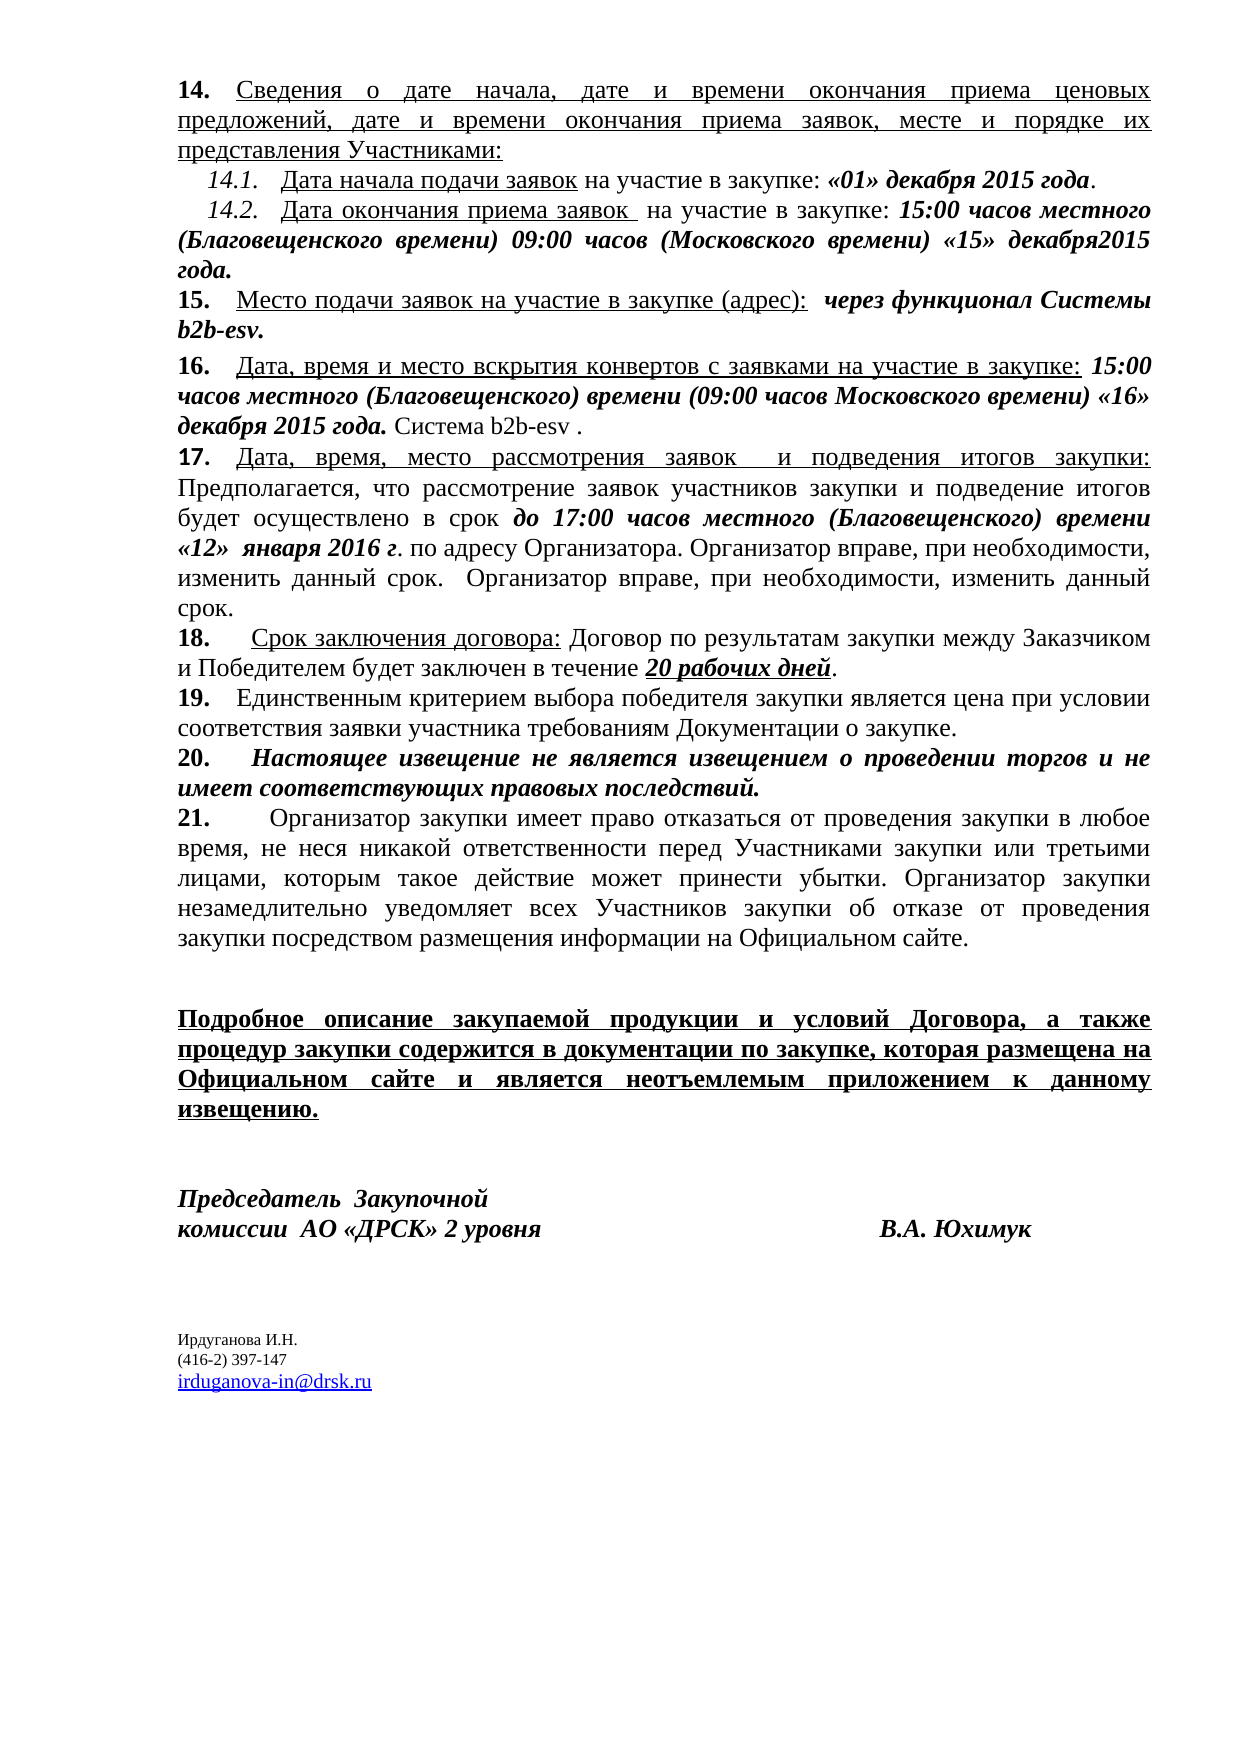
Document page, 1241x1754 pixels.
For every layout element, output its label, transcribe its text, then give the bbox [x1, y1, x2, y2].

list Дата начала подачи заявок на участие в закупке: «01» декабря 2015 года. [207, 164, 1152, 194]
list Сведения о дате начала, дате и времени окончания приема ценовых предложений, дате и времени окончания приема заявок, месте и порядке их представления Участниками: [177, 74, 1152, 130]
text Подробное описание закупаемой продукции и условий Договора, а также процедур закупки содержится в документации по закупке, которая размещена на Официальном сайте и является неотъемлемым приложением к данному извещению. [177, 1030, 1152, 1059]
list Дата, время и место вскрытия конвертов с заявками на участие в закупке: 15:00 часов местного (Благовещенского) времени (09:00 часов Московского времени) «16» декабря 2015 года. Система b2b-esv . [177, 350, 1152, 440]
text Подробное описание закупаемой продукции и условий Договора, а также процедур закупки содержится в документации по закупке, которая размещена на Официальном сайте и является неотъемлемым приложением к данному извещению. [177, 1003, 1152, 1029]
list Место подачи заявок на участие в закупке (адрес): через функционал Системы b2b-esv. [177, 284, 1152, 344]
text Подробное описание закупаемой продукции и условий Договора, а также процедур закупки содержится в документации по закупке, которая размещена на Официальном сайте и является неотъемлемым приложением к данному извещению. [177, 1060, 1152, 1089]
list Сведения о дате начала, дате и времени окончания приема ценовых предложений, дате и времени окончания приема заявок, месте и порядке их представления Участниками: [177, 131, 1152, 164]
list Настоящее извещение не является извещением о проведении торгов и не имеет соответствующих правовых последствий. [177, 742, 1152, 802]
text Председатель Закупочной [177, 1183, 1152, 1213]
list Дата окончания приема заявок на участие в закупке: 15:00 часов местного (Благовещенского времени) 09:00 часов (Московского времени) «15» декабря2015 года. [177, 194, 1152, 284]
list Единственным критерием выбора победителя закупки является цена при условии соответствия заявки участника требованиям Документации о закупке. [177, 682, 1152, 742]
text Ирдуганова И.Н. [177, 1330, 1152, 1349]
list Организатор закупки имеет право отказаться от проведения закупки в любое время, не неся никакой ответственности перед Участниками закупки или третьими лицами, которым такое действие может принести убытки. Организатор закупки незамедлительно уведомляет всех Участников закупки об отказе от проведения закупки посредством размещения информации на Официальном сайте. [177, 802, 1152, 952]
list Дата, время, место рассмотрения заявок и подведения итогов закупки: Предполагается, что рассмотрение заявок участников закупки и подведение итогов будет осуществлено в срок до 17:00 часов местного (Благовещенского) времени «12» января 2016 г. по адресу Организатора. Организатор вправе, при необходимости, изменить данный срок. Организатор вправе, при необходимости, изменить данный срок. [177, 440, 1152, 622]
text комиссии АО «ДРСК» 2 уровня В.А. Юхимук [177, 1213, 1152, 1243]
list Срок заключения договора: Договор по результатам закупки между Заказчиком и Победителем будет заключен в течение 20 рабочих дней. [177, 622, 1152, 682]
text (416-2) 397-147 [177, 1349, 1152, 1368]
text irduganova-in@drsk.ru [177, 1368, 1152, 1393]
text Подробное описание закупаемой продукции и условий Договора, а также процедур закупки содержится в документации по закупке, которая размещена на Официальном сайте и является неотъемлемым приложением к данному извещению. [177, 1090, 1152, 1123]
